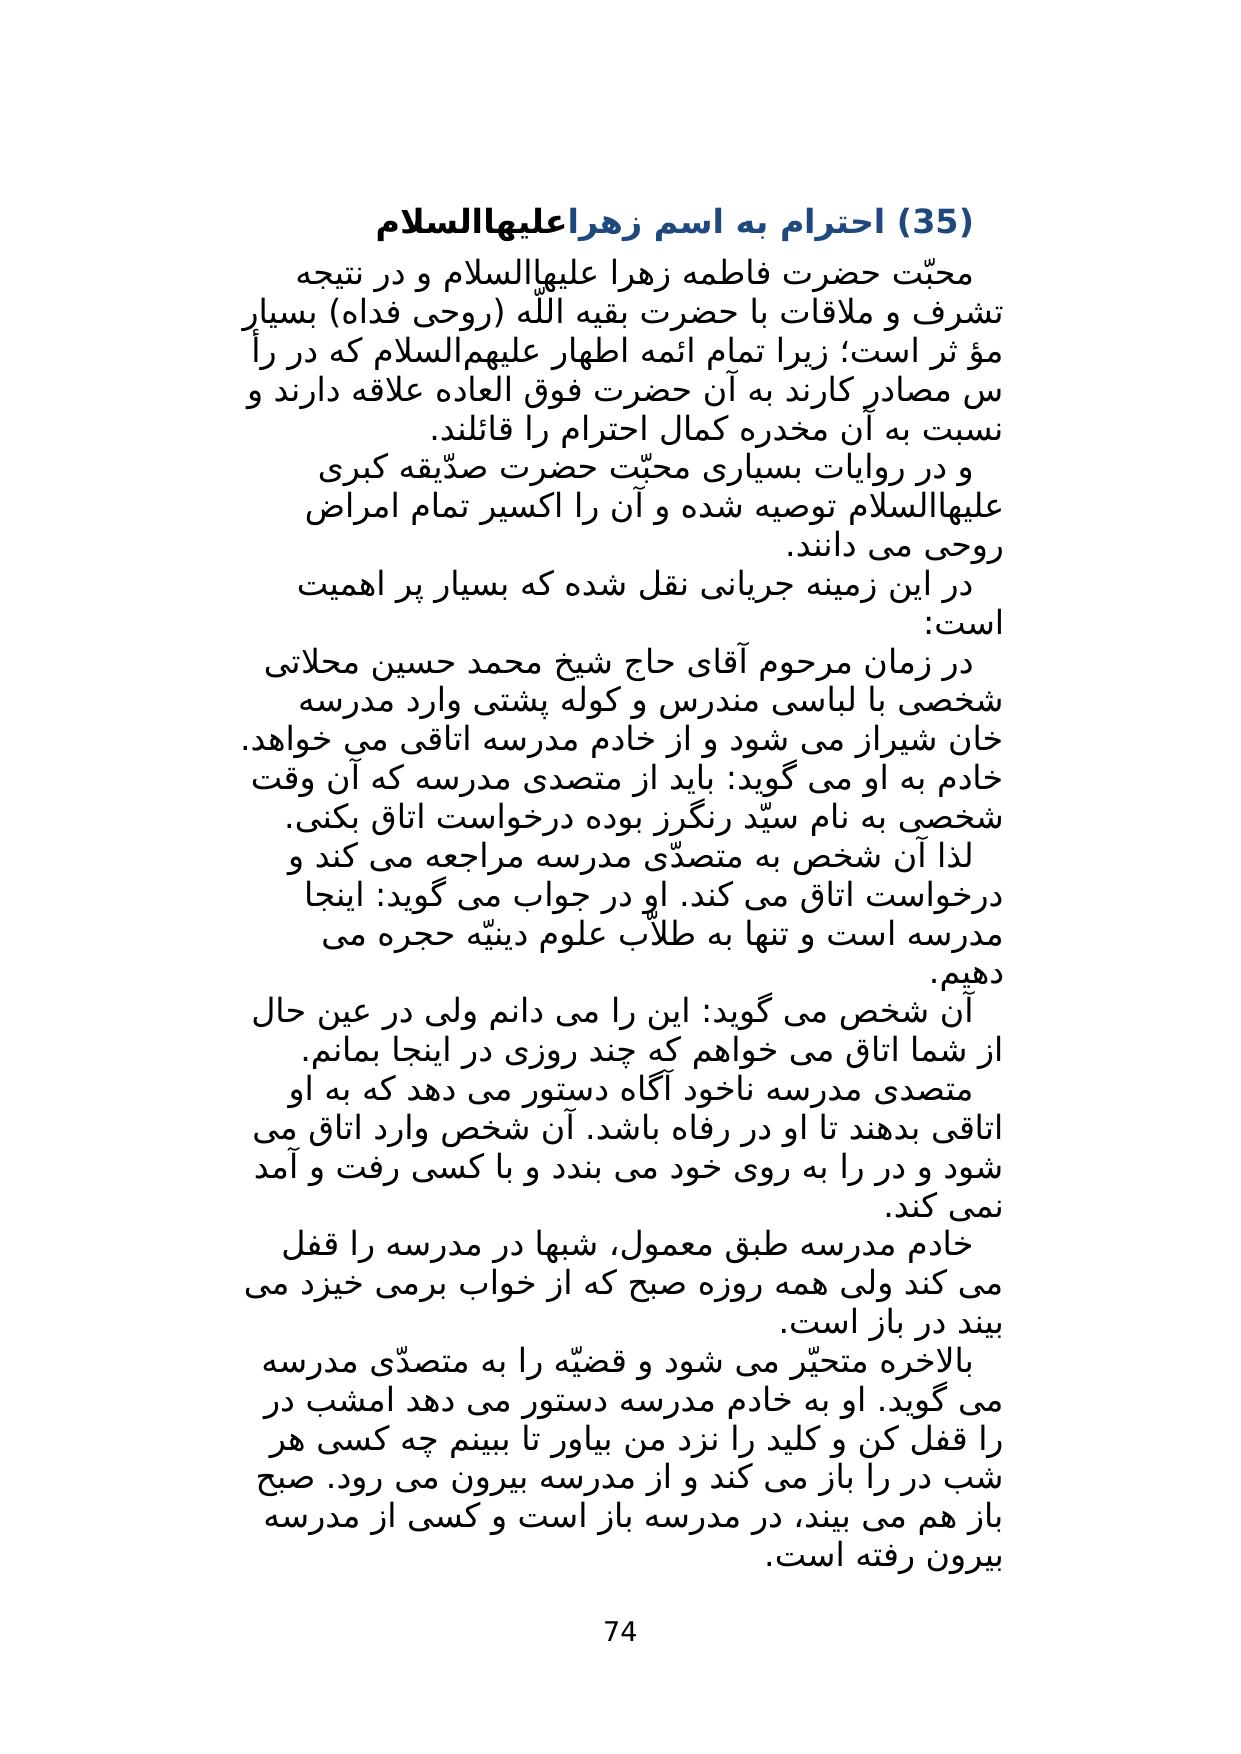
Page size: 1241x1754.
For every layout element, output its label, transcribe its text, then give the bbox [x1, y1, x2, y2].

text در این زمینه جریانی نقل شده که بسیار پر اهمیت است: [236, 564, 1004, 642]
text محبّت حضرت فاطمه زهرا علیها‌السلام و در نتیجه تشرف و ملاقات با حضرت بقیه اللّه (روحی فداه) بسیار مؤ ثر است؛ زیرا تمام ائمه اطهار علیهم‌السلام که در رأ س مصادر کارند به آن حضرت فوق العاده علاقه دارند و نسبت به آن مخدره کمال احترام را قائلند. [236, 253, 1004, 448]
text خادم مدرسه طبق معمول، شبها در مدرسه را قفل می کند ولی همه روزه صبح که از خواب برمی خیزد می بیند در باز است. [236, 1225, 1004, 1341]
text لذا آن شخص به متصدّی مدرسه مراجعه می کند و درخواست اتاق می کند. او در جواب می گوید: اینجا مدرسه است و تنها به طلاّب علوم دینیّه حجره می دهیم. [236, 836, 1004, 992]
subtitle (35) احترام به اسم زهراعلیها‌السلام [236, 202, 1004, 241]
text بالاخره متحیّر می شود و قضیّه را به متصدّی مدرسه می گوید. او به خادم مدرسه دستور می دهد امشب در را قفل کن و کلید را نزد من بیاور تا ببینم چه کسی هر شب در را باز می کند و از مدرسه بیرون می رود. صبح باز هم می بیند، در مدرسه باز است و کسی از مدرسه بیرون رفته است. [236, 1341, 1004, 1574]
text آن شخص می گوید: این را می دانم ولی در عین حال از شما اتاق می خواهم که چند روزی در اینجا بمانم. [236, 992, 1004, 1069]
text در زمان مرحوم آقای حاج شیخ محمد حسین محلاتی شخصی با لباسی مندرس و کوله پشتی وارد مدرسه خان شیراز می شود و از خادم مدرسه اتاقی می خواهد. خادم به او می گوید: باید از متصدی مدرسه که آن وقت شخصی به نام سیّد رنگرز بوده درخواست اتاق بکنی. [236, 642, 1004, 836]
text متصدی مدرسه ناخود آگاه دستور می دهد که به او اتاقی بدهند تا او در رفاه باشد. آن شخص وارد اتاق می شود و در را به روی خود می بندد و با کسی رفت و آمد نمی کند. [236, 1069, 1004, 1225]
text و در روایات بسیاری محبّت حضرت صدّیقه کبری علیها‌السلام توصیه شده و آن را اکسیر تمام امراض روحی می دانند. [236, 448, 1004, 564]
